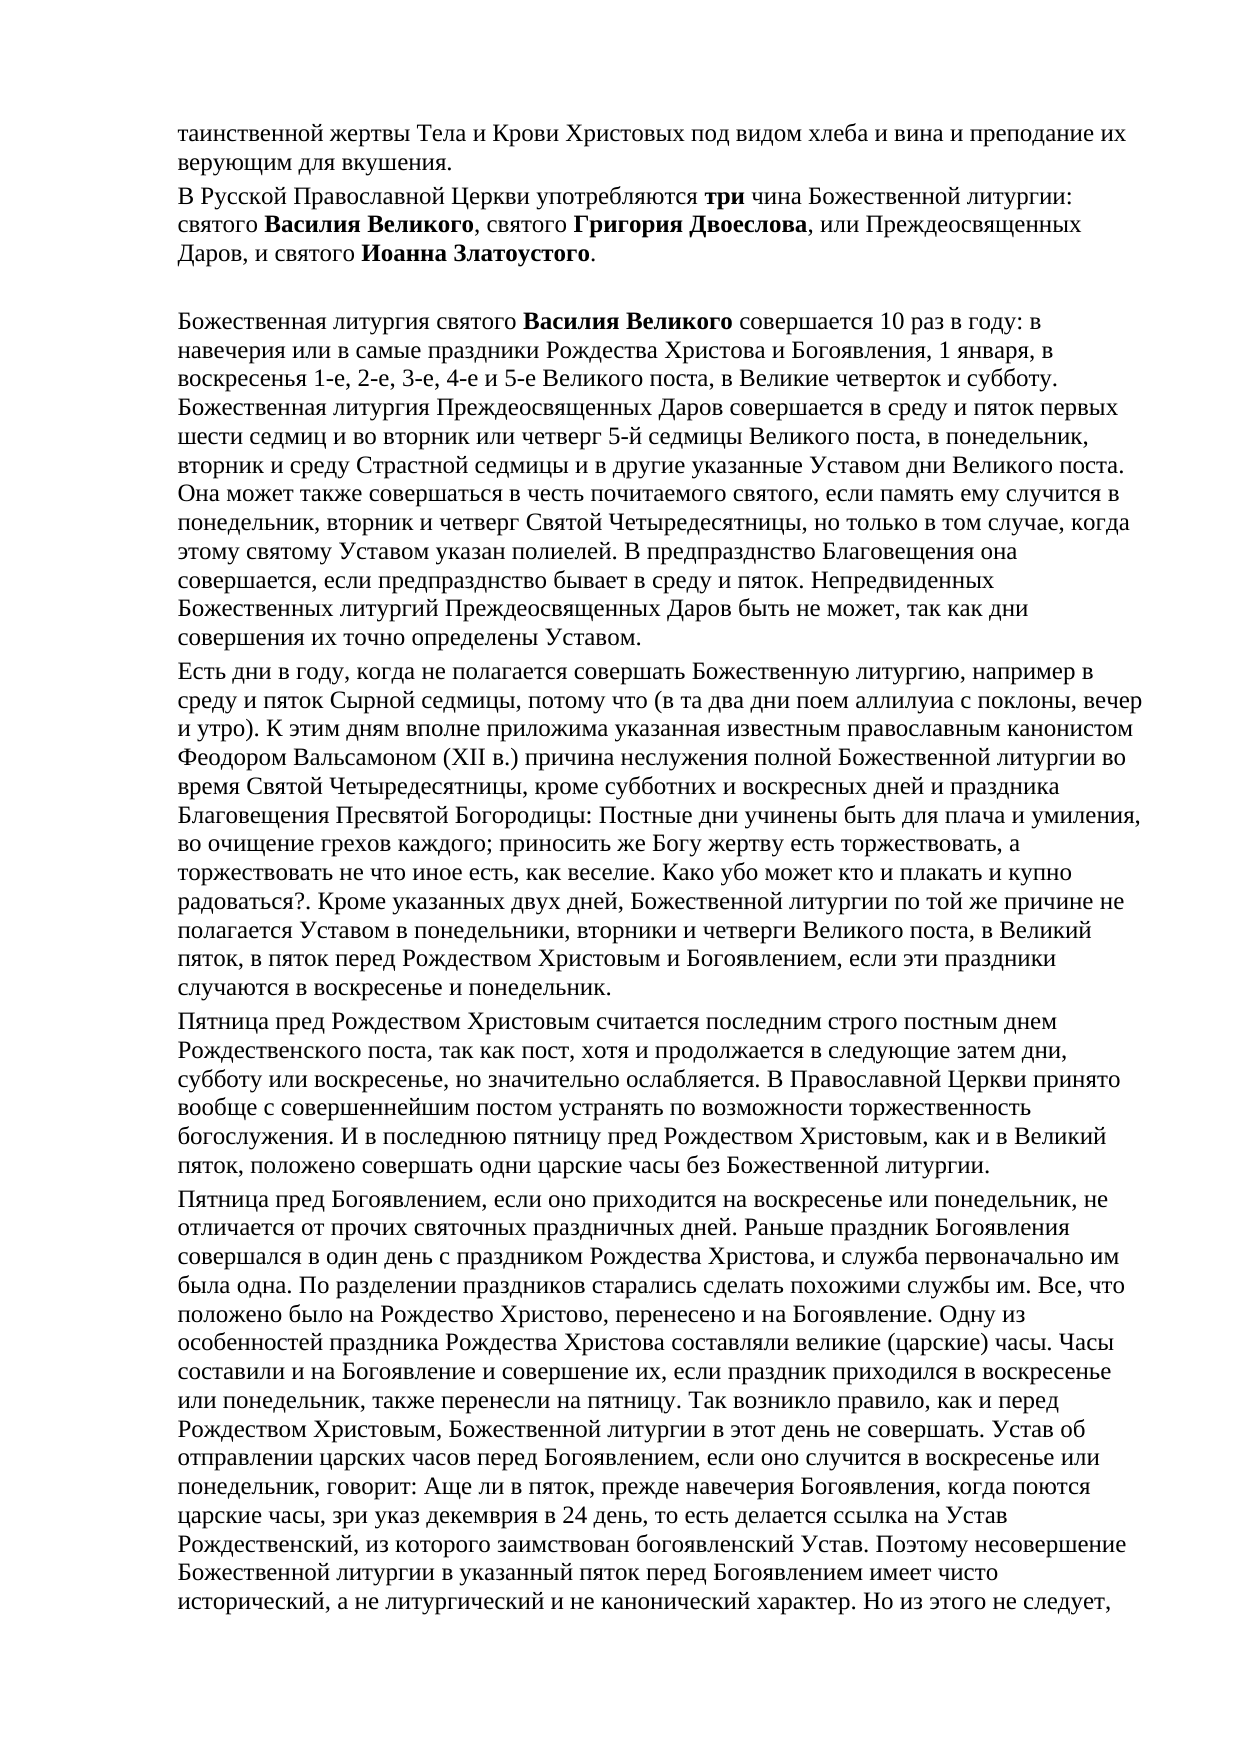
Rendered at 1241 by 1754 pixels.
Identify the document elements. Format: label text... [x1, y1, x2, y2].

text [177, 1184, 1152, 1615]
text Божественная литургия святого Василия Великого совершается 10 раз в году: в навечерия или в самые праздники Рождества Христова и Богоявления, 1 января, в воскресенья 1-е, 2-е, 3-е, 4-е и 5-е Великого поста, в Великие четверток и субботу. Божественная литургия Преждеосвященных Даров совершается в среду и пяток первых шести седмиц и во вторник или четверг 5-й седмицы Великого поста, в понедельник, вторник и среду Страстной седмицы и в другие указанные Уставом дни Великого поста. Она может также совершаться в честь почитаемого святого, если память ему случится в понедельник, вторник и четверг Святой Четыредесятницы, но только в том случае, когда этому святому Уставом указан полиелей. В предпразднство Благовещения она совершается, если предпразднство бывает в среду и пяток. Непредвиденных Божественных литургий Преждеосвященных Даров быть не может, так как дни совершения их точно определены Уставом. [177, 306, 1152, 651]
text В Русской Православной Церкви употребляются три чина Божественной литургии: святого Василия Великого, святого Григория Двоеслова, или Преждеосвященных Даров, и святого Иоанна Златоустого. [177, 181, 1152, 267]
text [177, 118, 1152, 176]
text Пятница пред Рождеством Христовым считается последним строго постным днем Рождественского поста, так как пост, хотя и продолжается в следующие затем дни, субботу или воскресенье, но значительно ослабляется. В Православной Церкви принято вообще с совершеннейшим постом устранять по возможности торжественность богослужения. И в последнюю пятницу пред Рождеством Христовым, как и в Великий пяток, положено совершать одни царские часы без Божественной литургии. [177, 1006, 1152, 1179]
text Есть дни в году, когда не полагается совершать Божественную литургию, например в среду и пяток Сырной седмицы, потому что (в та два дни поем аллилуиа с поклоны, вечер и утро). К этим дням вполне приложима указанная известным православным канонистом Феодором Вальсамоном (XII в.) причина неслужения полной Божественной литургии во время Святой Четыредесятницы, кроме субботних и воскресных дней и праздника Благовещения Пресвятой Богородицы: Постные дни учинены быть для плача и умиления, во очищение грехов каждого; приносить же Богу жертву есть торжествовать, а торжествовать не что иное есть, как веселие. Како убо может кто и плакать и купно радоваться?. Кроме указанных двух дней, Божественной литургии по той же причине не полагается Уставом в понедельники, вторники и четверги Великого поста, в Великий пяток, в пяток перед Рождеством Христовым и Богоявлением, если эти праздники случаются в воскресенье и понедельник. [177, 656, 1152, 1001]
